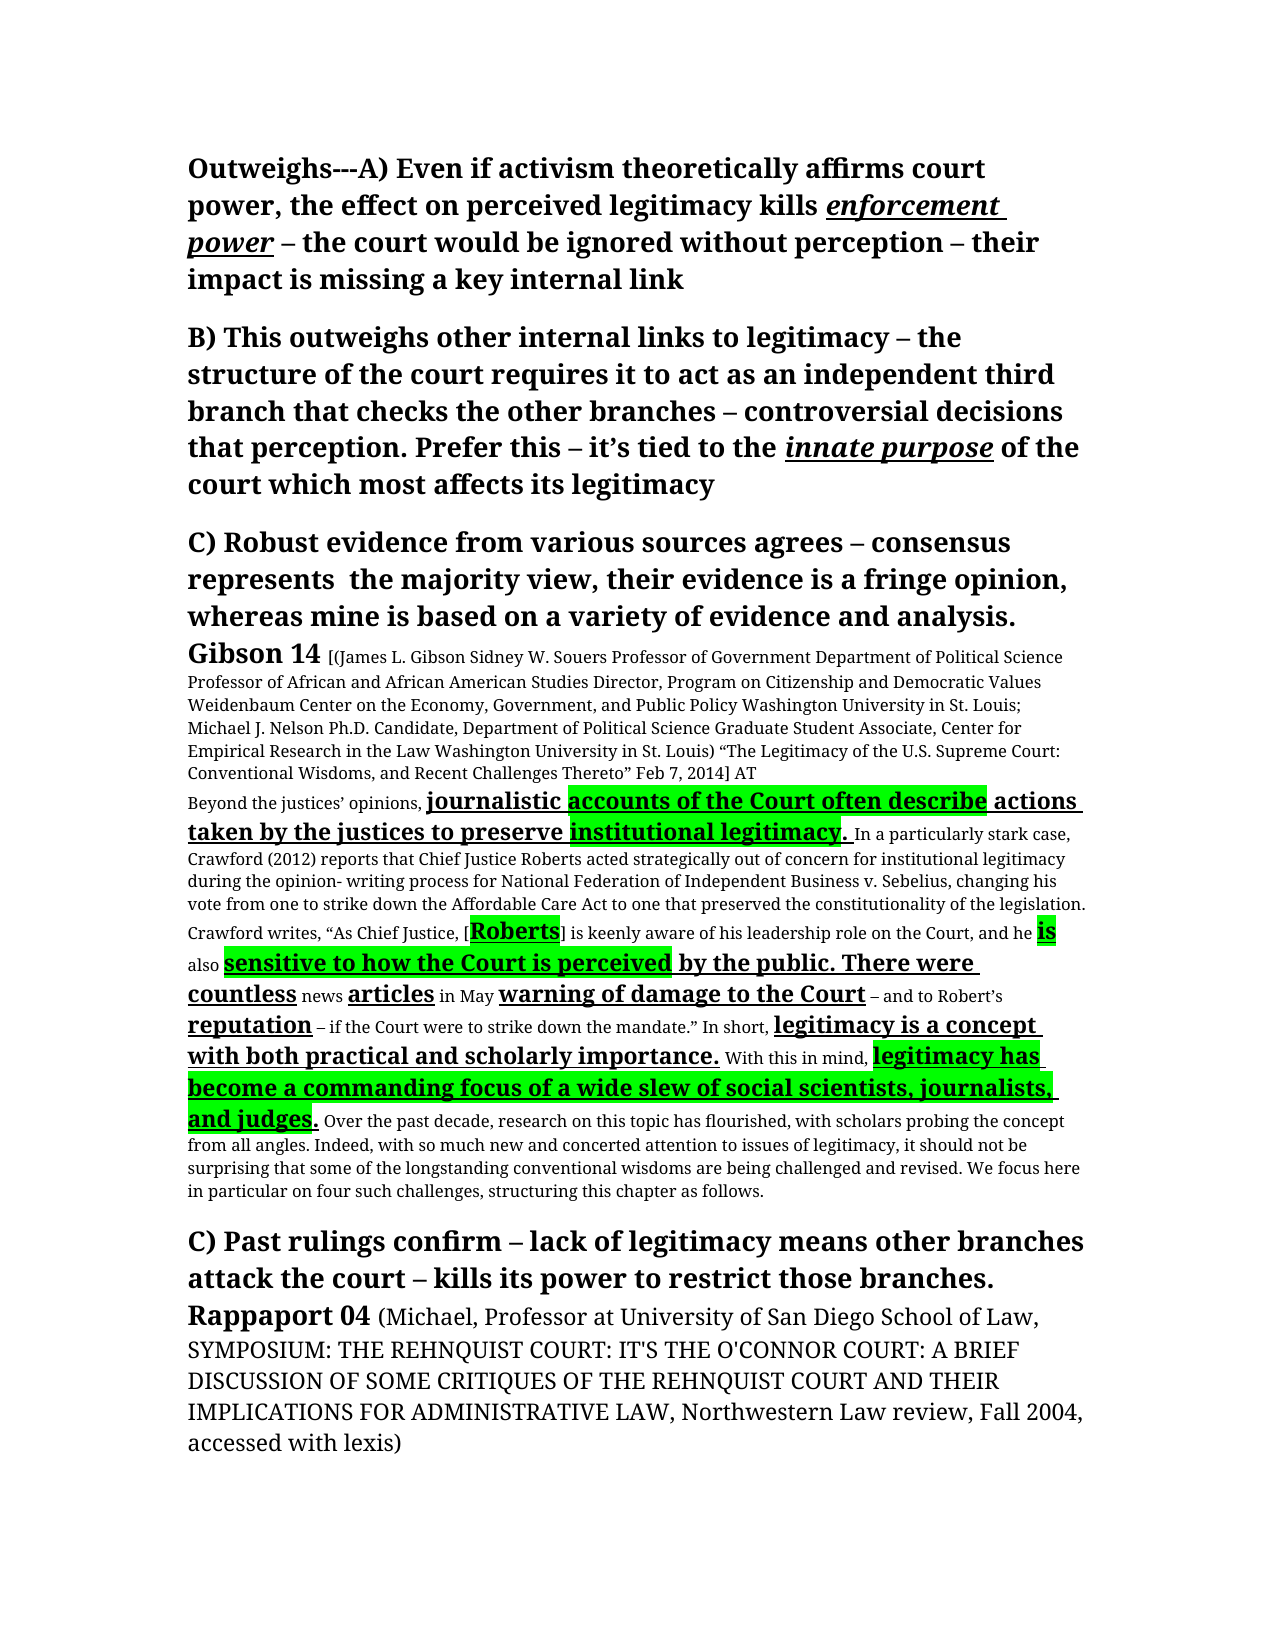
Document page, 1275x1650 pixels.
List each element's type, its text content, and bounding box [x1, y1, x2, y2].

text Beyond the justices’ opinions, journalistic accounts of the Court often describe actions taken by the justices to preserve institutional legitimacy. In a particularly stark case, Crawford (2012) reports that Chief Justice Roberts acted strategically out of concern for institutional legitimacy during the opinion- writing process for National Federation of Independent Business v. Sebelius, changing his vote from one to strike down the Affordable Care Act to one that preserved the constitutionality of the legislation. Crawford writes, “As Chief Justice, [Roberts] is keenly aware of his leadership role on the Court, and he is also sensitive to how the Court is perceived by the public. There were countless news articles in May warning of damage to the Court – and to Robert’s reputation – if the Court were to strike down the mandate.” In short, legitimacy is a concept with both practical and scholarly importance. With this in mind, legitimacy has become a commanding focus of a wide slew of social scientists, journalists, and judges. Over the past decade, research on this topic has flourished, with scholars probing the concept from all angles. Indeed, with so much new and concerted attention to issues of legitimacy, it should not be surprising that some of the longstanding conventional wisdoms are being challenged and revised. We focus here in particular on four such challenges, structuring this chapter as follows. [187, 784, 1087, 1202]
subtitle Outweighs---A) Even if activism theoretically affirms court power, the effect on perceived legitimacy kills enforcement power – the court would be ignored without perception – their impact is missing a key internal link [187, 150, 1087, 297]
text Gibson 14 [(James L. Gibson Sidney W. Souers Professor of Government Department of Political Science Professor of African and African American Studies Director, Program on Citizenship and Democratic Values Weidenbaum Center on the Economy, Government, and Public Policy Washington University in St. Louis; Michael J. Nelson Ph.D. Candidate, Department of Political Science Graduate Student Associate, Center for Empirical Research in the Law Washington University in St. Louis) “The Legitimacy of the U.S. Supreme Court: Conventional Wisdoms, and Recent Challenges Thereto” Feb 7, 2014] AT [187, 634, 1087, 784]
subtitle C) Past rulings confirm – lack of legitimacy means other branches attack the court – kills its power to restrict those branches. [187, 1223, 1087, 1297]
subtitle C) Robust evidence from various sources agrees – consensus represents the majority view, their evidence is a fringe opinion, whereas mine is based on a variety of evidence and analysis. [187, 523, 1087, 634]
subtitle B) This outweighs other internal links to legitimacy – the structure of the court requires it to act as an independent third branch that checks the other branches – controversial decisions that perception. Prefer this – it’s tied to the innate purpose of the court which most affects its legitimacy [187, 318, 1087, 503]
text Rappaport 04 (Michael, Professor at University of San Diego School of Law, SYMPOSIUM: THE REHNQUIST COURT: IT'S THE O'CONNOR COURT: A BRIEF DISCUSSION OF SOME CRITIQUES OF THE REHNQUIST COURT AND THEIR IMPLICATIONS FOR ADMINISTRATIVE LAW, Northwestern Law review, Fall 2004, accessed with lexis) [187, 1297, 1087, 1458]
